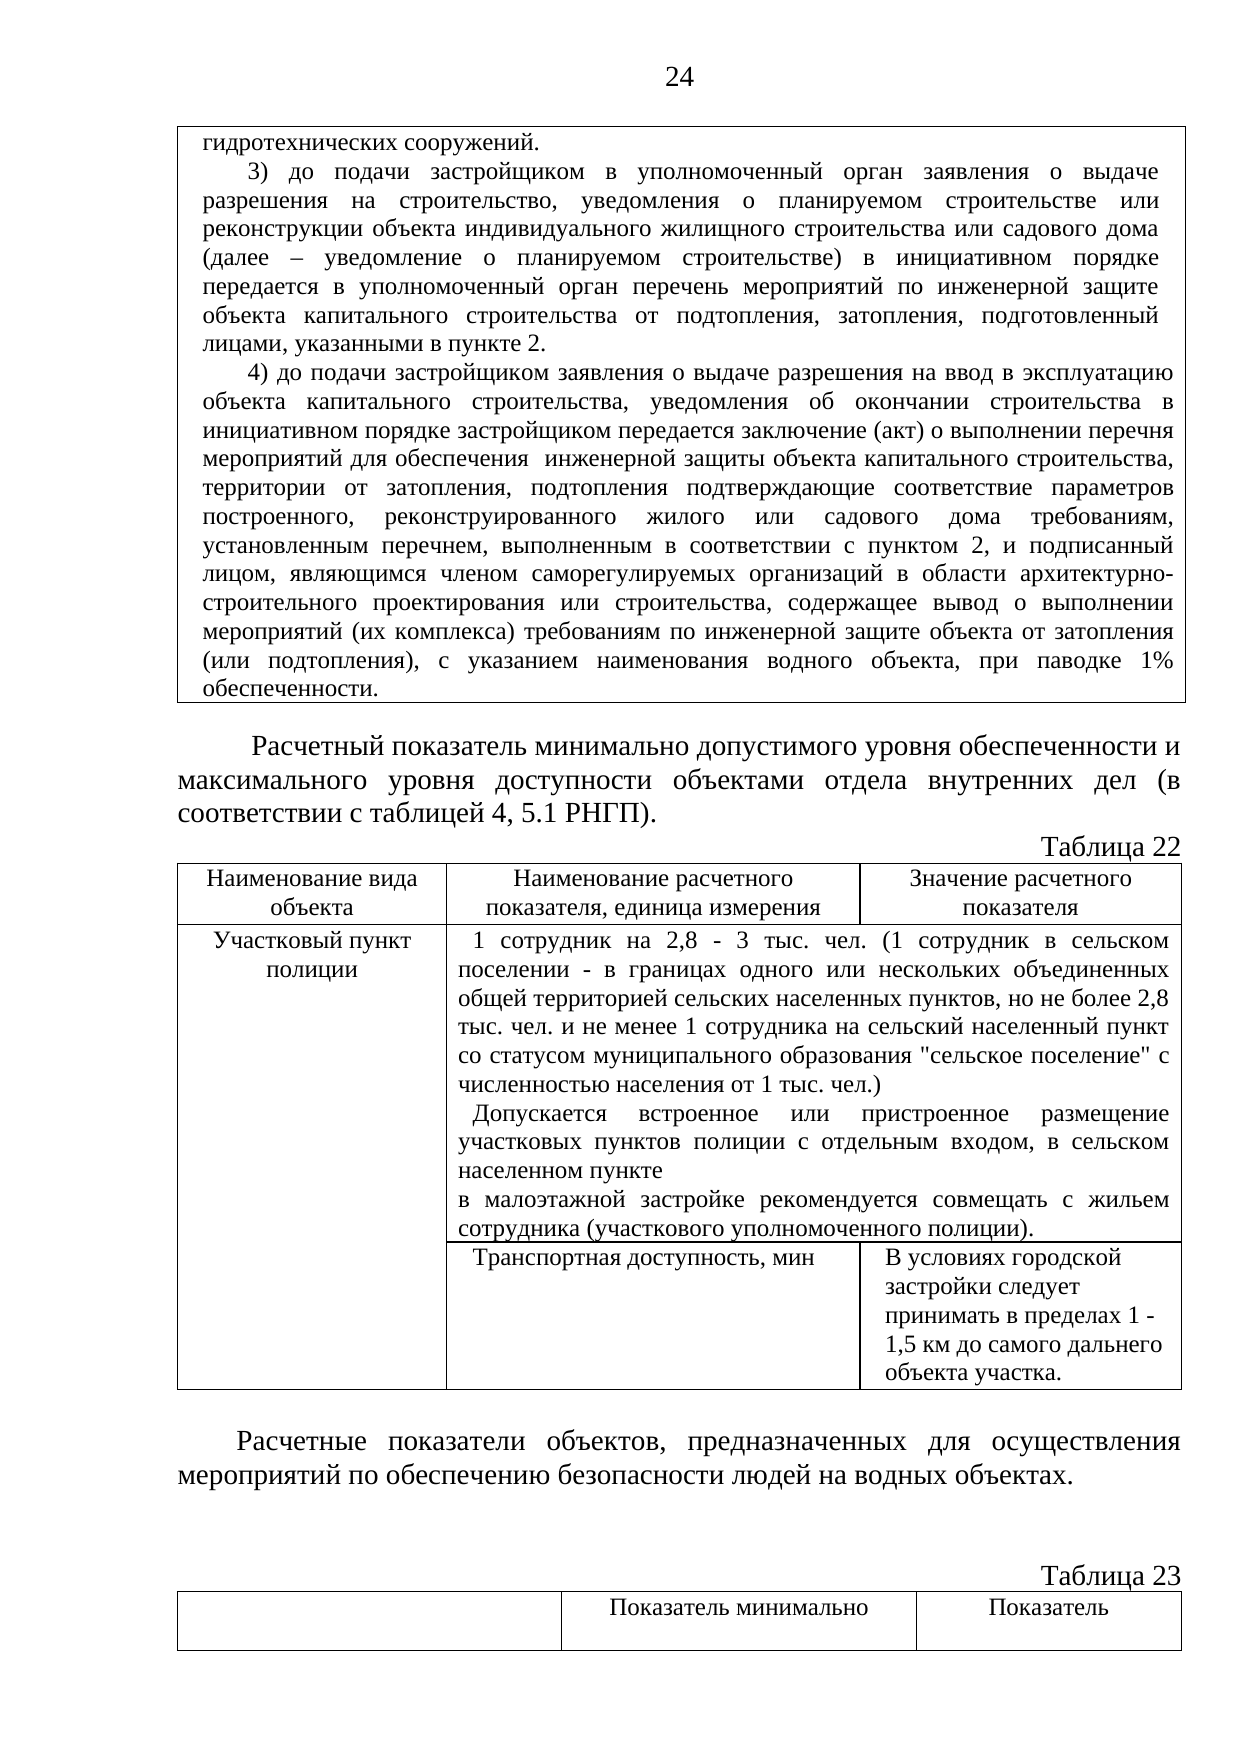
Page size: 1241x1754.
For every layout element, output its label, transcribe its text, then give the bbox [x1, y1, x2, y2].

text Расчетный показатель минимально допустимого уровня обеспеченности и максимального уровня доступности объектами отдела внутренних дел (в соответствии с таблицей 4, 5.1 РНГП). [177, 728, 1181, 829]
table_cell 1 сотрудник на 2,8 - 3 тыс. чел. (1 сотрудник в сельском поселении - в границах одного или нескольких объединенных общей территорией сельских населенных пунктов, но не более 2,8 тыс. чел. и не менее 1 сотрудника на сельский населенный пункт со статусом муниципального образования "сельское поселение" с численностью населения от 1 тыс. чел.) Допускается встроенное или пристроенное размещение участковых пунктов полиции с отдельным входом, в сельском населенном пункте в малоэтажной застройке рекомендуется совмещать с жильем сотрудника (участкового уполномоченного полиции). [447, 925, 1181, 1241]
list Таблица 23 [177, 1558, 1181, 1591]
table_cell Транспортная доступность, мин [447, 1243, 859, 1389]
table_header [917, 1592, 1181, 1649]
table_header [562, 1592, 916, 1649]
table_header Значение расчетного показателя [861, 864, 1181, 924]
text Таблица 22 [177, 829, 1181, 862]
table_cell В условиях городской застройки следует принимать в пределах 1 - 1,5 км до самого дальнего объекта участка. [861, 1243, 1181, 1389]
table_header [178, 1592, 561, 1649]
table_header Наименование расчетного показателя, единица измерения [447, 864, 859, 924]
list Расчетные показатели объектов, предназначенных для осуществления мероприятий по обеспечению безопасности людей на водных объектах. [177, 1423, 1181, 1491]
table_cell Участковый пункт полиции [178, 925, 446, 1389]
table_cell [178, 127, 1185, 702]
table_header Наименование вида объекта [178, 864, 446, 924]
